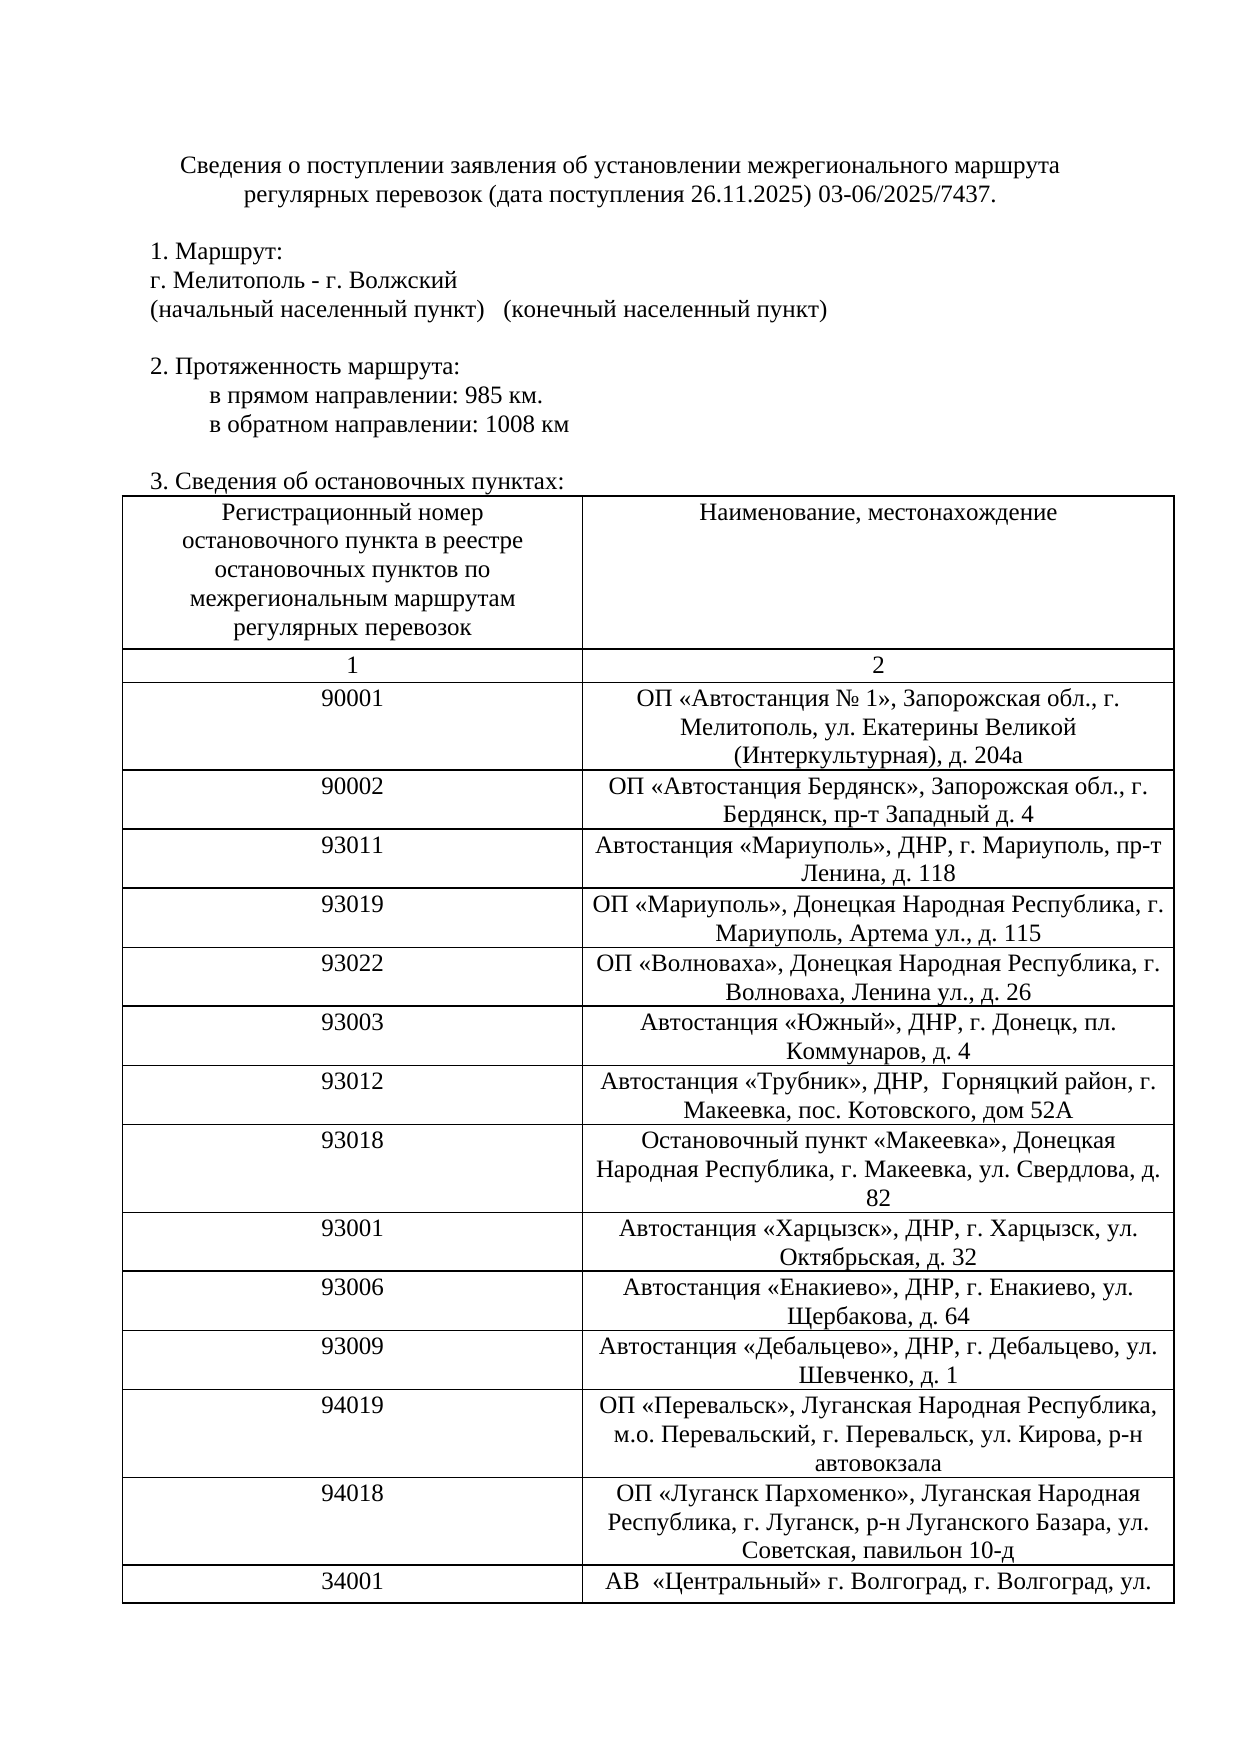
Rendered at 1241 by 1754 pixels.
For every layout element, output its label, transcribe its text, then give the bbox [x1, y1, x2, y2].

table_cell Автостанция «Енакиево», ДНР, г. Енакиево, ул. Щербакова, д. 64 [583, 1272, 1173, 1329]
text в обратном направлении: 1008 км [150, 409, 1090, 437]
table_cell ОП «Волноваха», Донецкая Народная Республика, г. Волноваха, Ленина ул., д. 26 [583, 948, 1173, 1005]
table_cell 93001 [123, 1213, 582, 1270]
table_cell 93022 [123, 948, 582, 1005]
table_header Регистрационный номер остановочного пункта в реестре остановочных пунктов по межрегиональным маршрутам регулярных перевозок [123, 497, 582, 648]
table_header Наименование, местонахождение [583, 497, 1173, 648]
table_cell 93019 [123, 889, 582, 946]
text в прямом направлении: 985 км. [150, 380, 1090, 409]
table_cell 94018 [123, 1478, 582, 1564]
table_cell ОП «Перевальск», Луганская Народная Республика, м.о. Перевальский, г. Перевальск, ул. Кирова, р-н автовокзала [583, 1390, 1173, 1476]
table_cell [583, 1566, 1173, 1602]
table_cell ОП «Автостанция Бердянск», Запорожская обл., г. Бердянск, пр-т Западный д. 4 [583, 771, 1173, 828]
table_cell Автостанция «Харцызск», ДНР, г. Харцызск, ул. Октябрьская, д. 32 [583, 1213, 1173, 1270]
text 3. Сведения об остановочных пунктах: [150, 466, 1090, 495]
text (начальный населенный пункт) (конечный населенный пункт) [150, 294, 1090, 322]
table_cell 93011 [123, 830, 582, 887]
table_cell ОП «Мариуполь», Донецкая Народная Республика, г. Мариуполь, Артема ул., д. 115 [583, 889, 1173, 946]
table_cell 2 [583, 650, 1173, 681]
text 2. Протяженность маршрута: [150, 351, 1090, 380]
table_cell Автостанция «Южный», ДНР, г. Донецк, пл. Коммунаров, д. 4 [583, 1007, 1173, 1064]
text г. Мелитополь - г. Волжский [150, 265, 1090, 294]
table_cell Автостанция «Трубник», ДНР, Горняцкий район, г. Макеевка, пос. Котовского, дом 52А [583, 1066, 1173, 1123]
table_cell 93012 [123, 1066, 582, 1123]
table_cell 1 [123, 650, 582, 681]
table_cell Остановочный пункт «Макеевка», Донецкая Народная Республика, г. Макеевка, ул. Свердлова, д. 82 [583, 1125, 1173, 1211]
text Сведения о поступлении заявления об установлении межрегионального маршрута регулярных перевозок (дата поступления 26.11.2025) 03-06/2025/7437. [150, 150, 1090, 207]
table_cell 93009 [123, 1331, 582, 1388]
table_cell Автостанция «Мариуполь», ДНР, г. Мариуполь, пр-т Ленина, д. 118 [583, 830, 1173, 887]
table_cell 90002 [123, 771, 582, 828]
table_cell 93003 [123, 1007, 582, 1064]
table_cell 90001 [123, 683, 582, 769]
table_cell ОП «Автостанция № 1», Запорожская обл., г. Мелитополь, ул. Екатерины Великой (Интеркультурная), д. 204а [583, 683, 1173, 769]
table_cell 34001 [123, 1566, 582, 1602]
table_cell 93018 [123, 1125, 582, 1211]
text 1. Маршрут: [150, 236, 1090, 265]
table_cell Автостанция «Дебальцево», ДНР, г. Дебальцево, ул. Шевченко, д. 1 [583, 1331, 1173, 1388]
table_cell ОП «Луганск Пархоменко», Луганская Народная Республика, г. Луганск, р-н Луганского Базара, ул. Советская, павильон 10-д [583, 1478, 1173, 1564]
table_cell 94019 [123, 1390, 582, 1476]
table_cell 93006 [123, 1272, 582, 1329]
